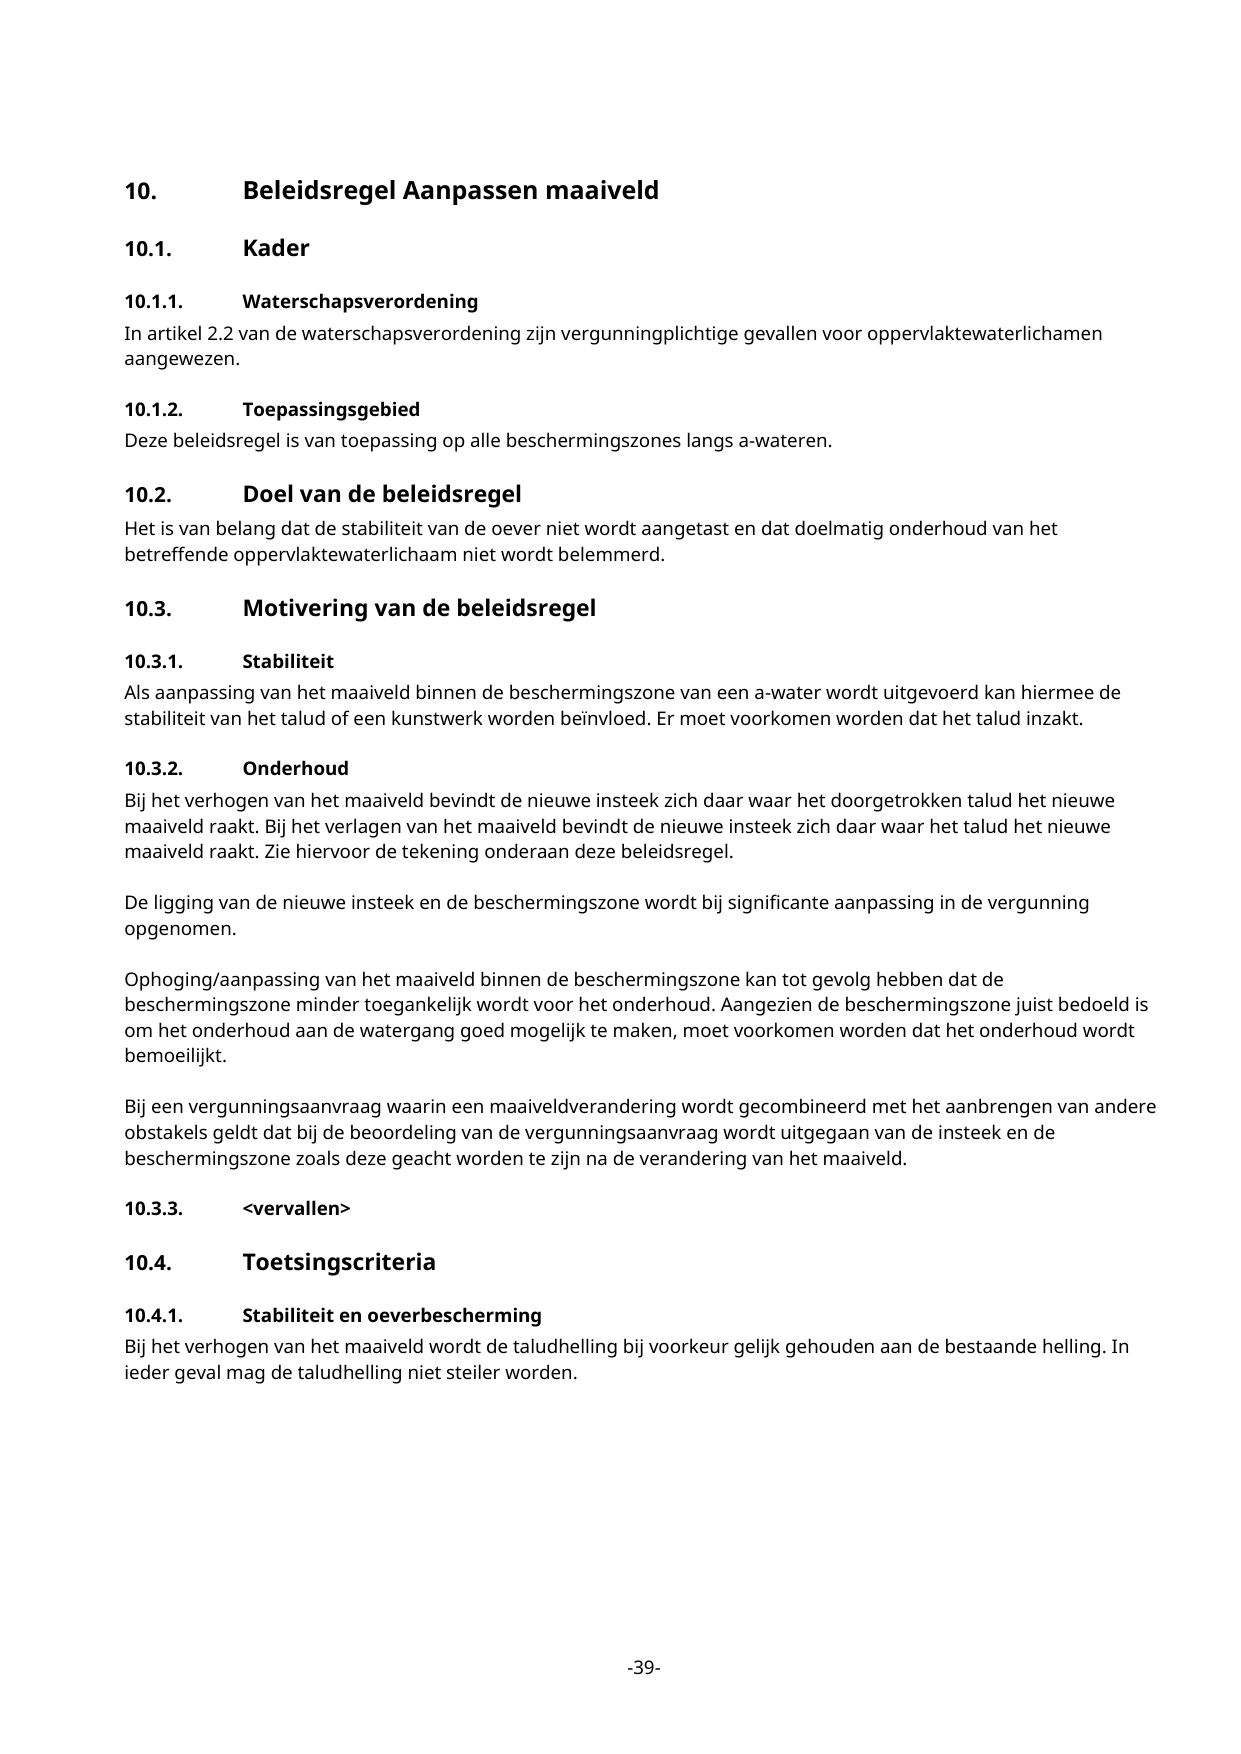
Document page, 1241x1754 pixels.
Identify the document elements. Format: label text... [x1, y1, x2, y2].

subtitle Kader [124, 232, 1163, 263]
text Ophoging/aanpassing van het maaiveld binnen de beschermingszone kan tot gevolg hebben dat de beschermingszone minder toegankelijk wordt voor het onderhoud. Aangezien de beschermingszone juist bedoeld is om het onderhoud aan de watergang goed mogelijk te maken, moet voorkomen worden dat het onderhoud wordt bemoeilijkt. [124, 966, 1163, 1068]
text De ligging van de nieuwe insteek en de beschermingszone wordt bij significante aanpassing in de vergunning opgenomen. [124, 889, 1163, 941]
list <vervallen> [124, 1195, 1163, 1221]
text Als aanpassing van het maaiveld binnen de beschermingszone van een a-water wordt uitgevoerd kan hiermee de stabiliteit van het talud of een kunstwerk worden beïnvloed. Er moet voorkomen worden dat het talud inzakt. [124, 680, 1163, 731]
text Het is van belang dat de stabiliteit van de oever niet wordt aangetast en dat doelmatig onderhoud van het betreffende oppervlaktewaterlichaam niet wordt belemmerd. [124, 516, 1163, 567]
subtitle Stabiliteit en oeverbescherming [124, 1302, 1163, 1328]
subtitle Onderhoud [124, 756, 1163, 781]
subtitle Waterschapsverordening [124, 288, 1163, 313]
subtitle Motivering van de beleidsregel [124, 592, 1163, 623]
subtitle Toetsingscriteria [124, 1246, 1163, 1277]
text Deze beleidsregel is van toepassing op alle beschermingszones langs a-wateren. [124, 428, 1163, 453]
text Bij het verhogen van het maaiveld bevindt de nieuwe insteek zich daar waar het doorgetrokken talud het nieuwe maaiveld raakt. Bij het verlagen van het maaiveld bevindt de nieuwe insteek zich daar waar het talud het nieuwe maaiveld raakt. Zie hiervoor de tekening onderaan deze beleidsregel. [124, 787, 1163, 864]
subtitle Stabiliteit [124, 648, 1163, 673]
text Bij een vergunningsaanvraag waarin een maaiveldverandering wordt gecombineerd met het aanbrengen van andere obstakels geldt dat bij de beoordeling van de vergunningsaanvraag wordt uitgegaan van de insteek en de beschermingszone zoals deze geacht worden te zijn na de verandering van het maaiveld. [124, 1094, 1163, 1170]
subtitle Toepassingsgebied [124, 396, 1163, 421]
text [124, 1334, 1163, 1589]
subtitle Doel van de beleidsregel [124, 478, 1163, 509]
subtitle Beleidsregel Aanpassen maaiveld [124, 173, 1163, 207]
text In artikel 2.2 van de waterschapsverordening zijn vergunningplichtige gevallen voor oppervlaktewaterlichamen aangewezen. [124, 320, 1163, 371]
